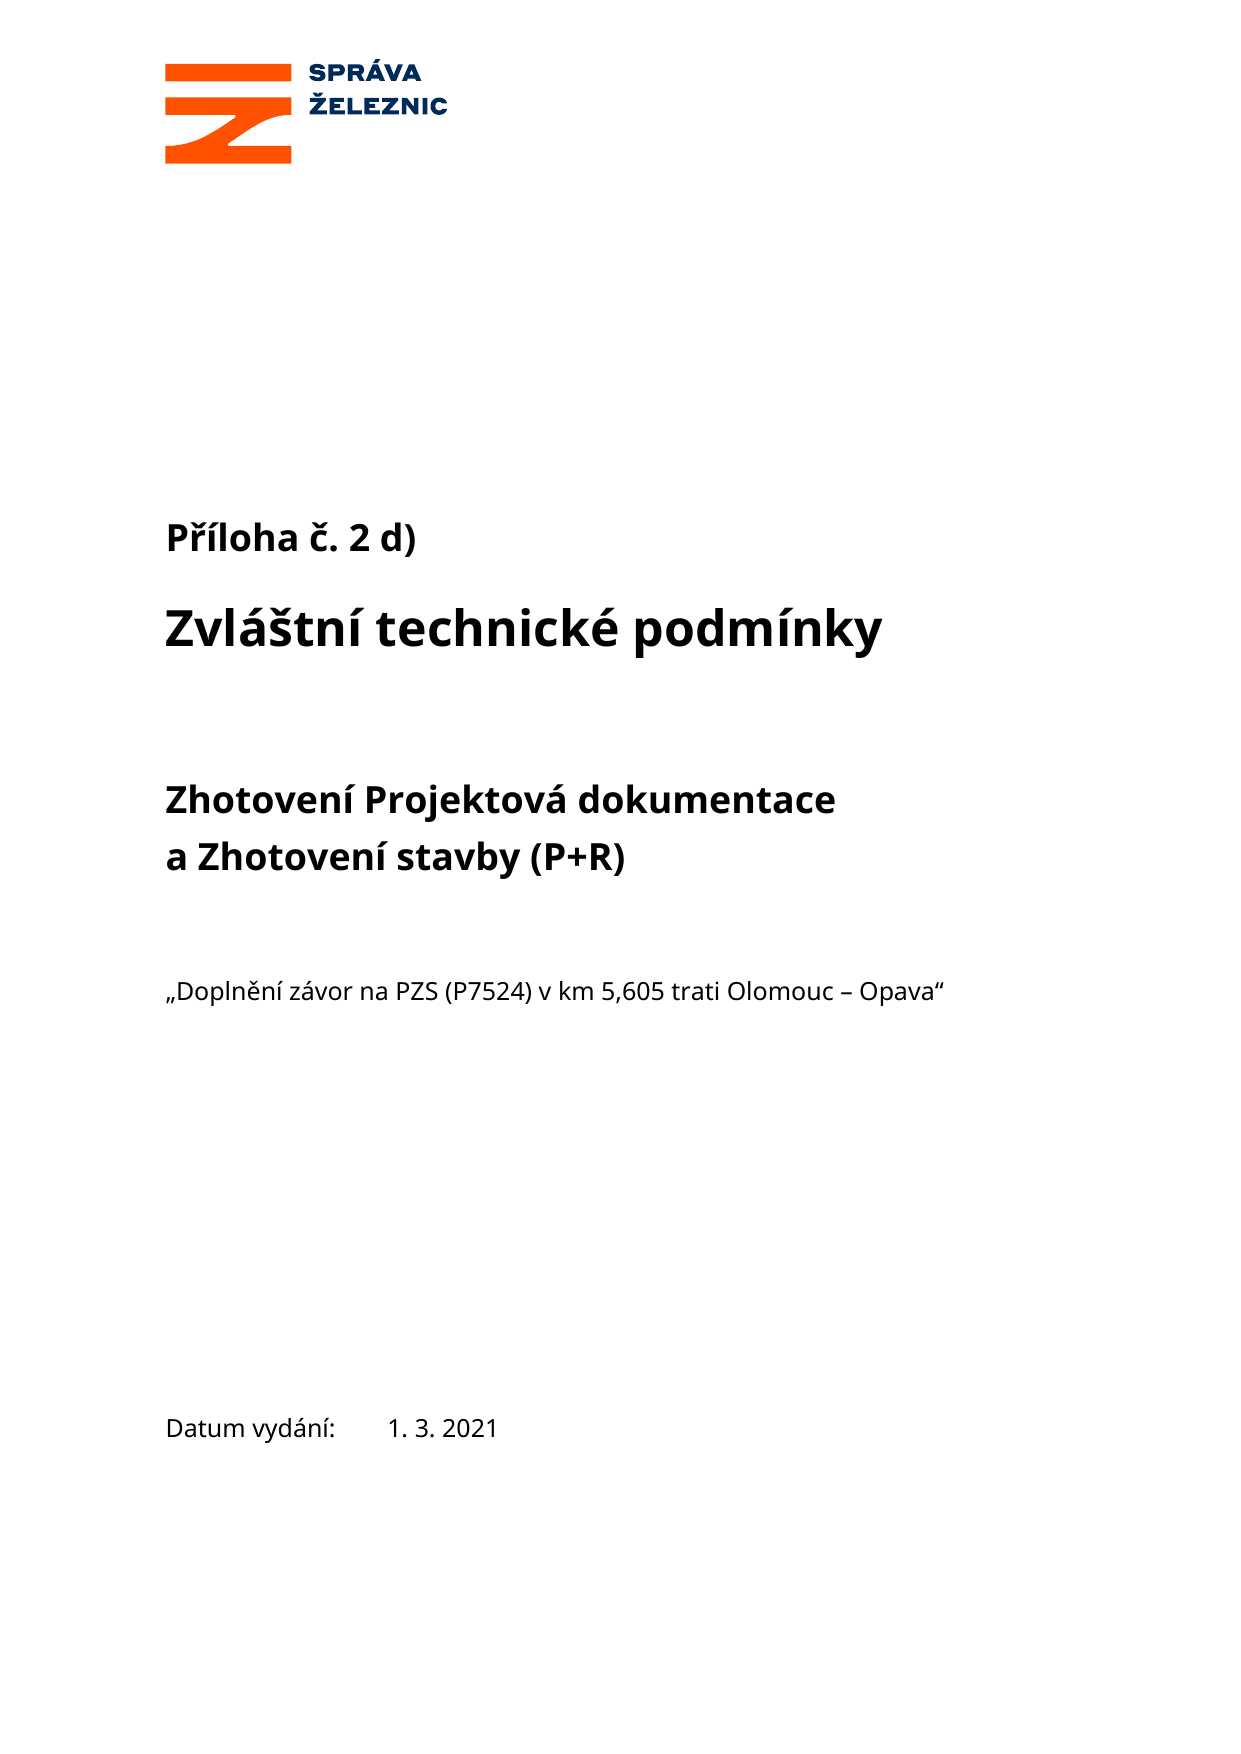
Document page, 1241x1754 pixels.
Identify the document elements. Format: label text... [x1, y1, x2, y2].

text Datum vydání: 1. 3. 2021 [165, 1410, 1075, 1444]
text Zhotovení Projektová dokumentace a Zhotovení stavby (P+R) [165, 774, 1075, 881]
text Zvláštní technické podmínky [165, 593, 1075, 661]
text Příloha č. 2 d) [165, 512, 1075, 563]
